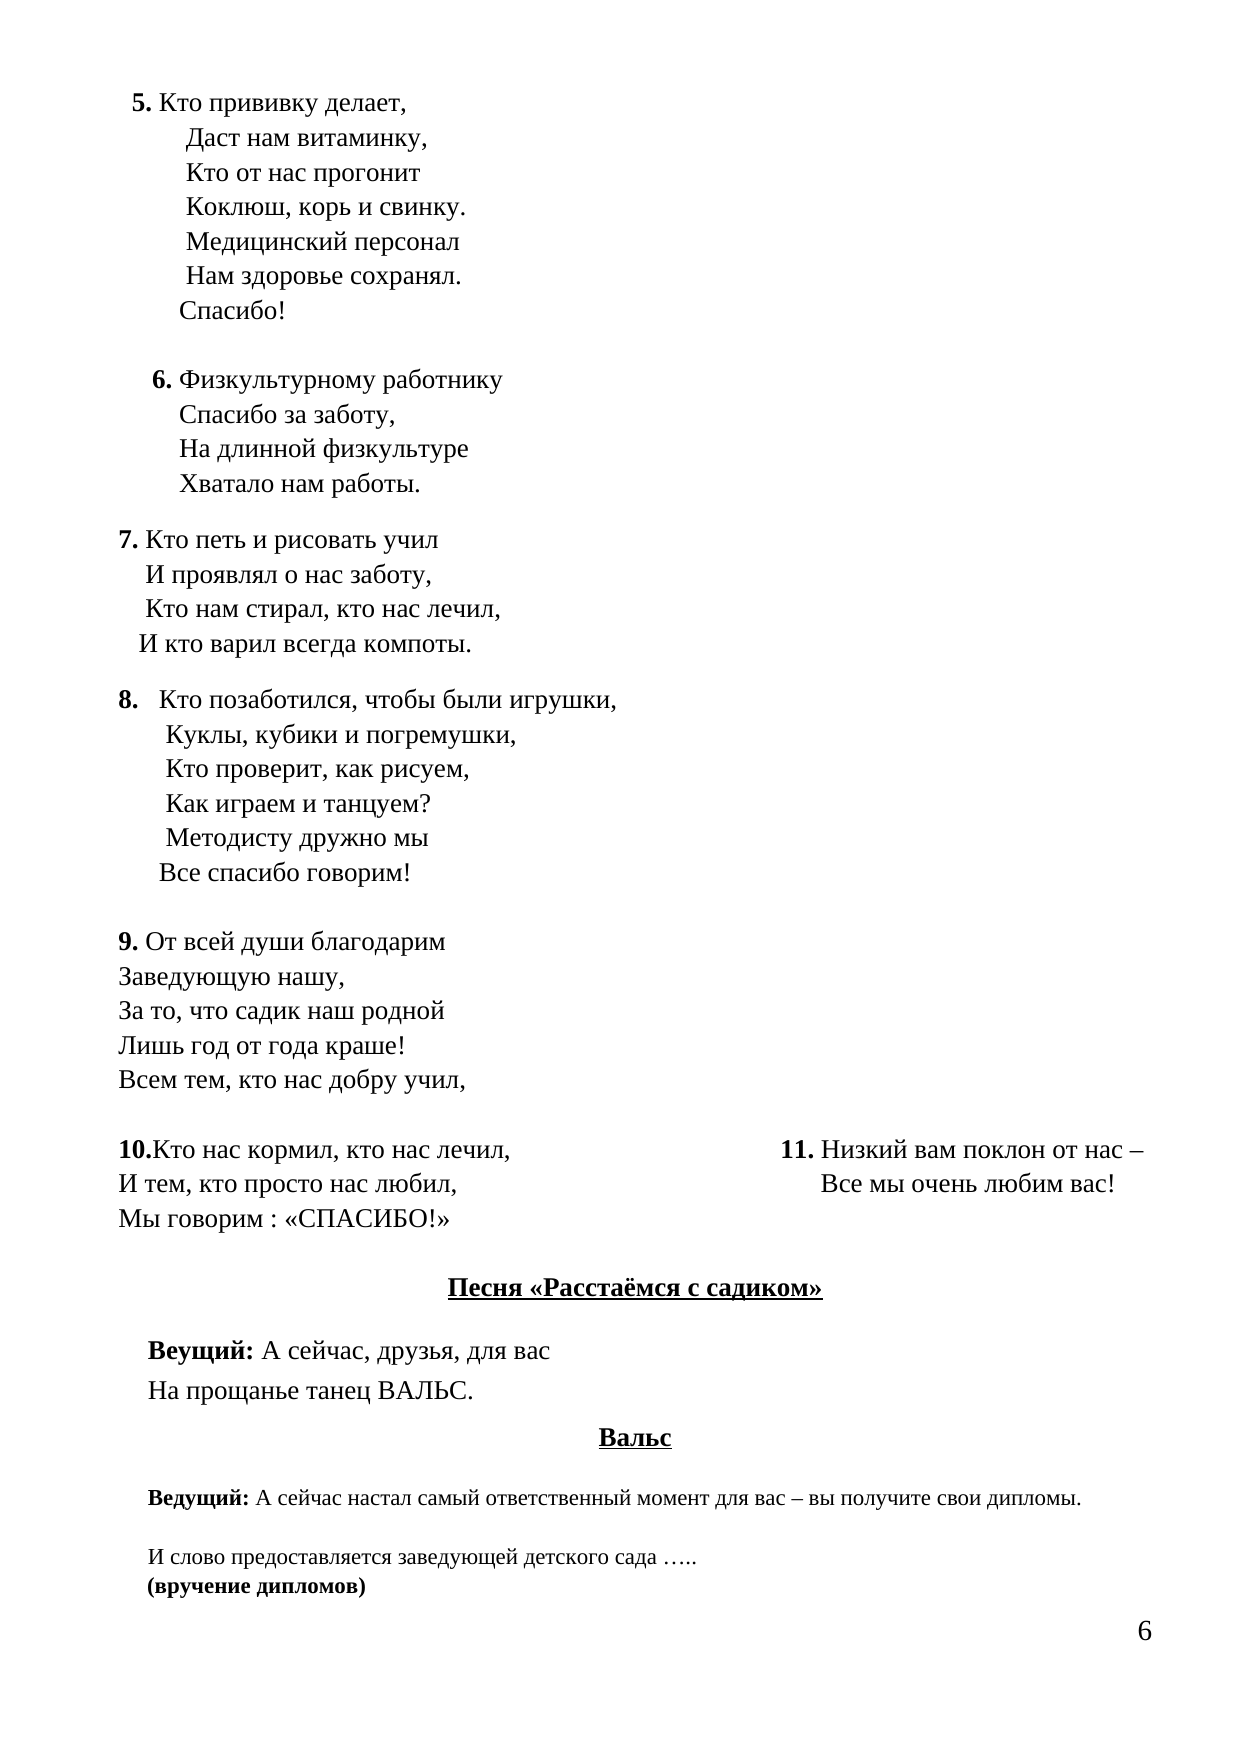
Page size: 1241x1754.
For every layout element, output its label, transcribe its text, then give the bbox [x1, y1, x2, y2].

text 8. Кто позаботился, чтобы были игрушки, [118, 683, 1152, 714]
text Кто от нас прогонит [118, 156, 1152, 187]
text Заведующую нашу, [118, 960, 1152, 991]
text 9. От всей души благодарим [118, 925, 1152, 956]
text Нам здоровье сохранял. [118, 259, 1152, 291]
text Кто проверит, как рисуем, [118, 752, 1152, 783]
text Вальс [118, 1421, 1152, 1452]
text Куклы, кубики и погремушки, [118, 718, 1152, 749]
text И тем, кто просто нас любил, [118, 1167, 598, 1198]
text И проявлял о нас заботу, [118, 558, 1152, 589]
text Как играем и танцуем? [118, 787, 1152, 818]
text За то, что садик наш родной [118, 994, 1152, 1026]
text Методисту дружно мы [118, 822, 1152, 853]
text Веущий: А сейчас, друзья, для вас [148, 1340, 1152, 1364]
text Даст нам витаминку, [118, 121, 1152, 152]
text 6. Физкультурному работнику [118, 363, 1152, 394]
text Спасибо! [118, 294, 1152, 325]
text 5. Кто прививку делает, [118, 87, 1152, 118]
text На прощанье танец ВАЛЬС. [148, 1381, 1152, 1404]
text Песня «Расстаёмся с садиком» [118, 1271, 1152, 1302]
text 11. Низкий вам поклон от нас – [672, 1133, 1152, 1164]
text Коклюш, корь и свинку. [118, 190, 1152, 221]
text Все мы очень любим вас! [672, 1167, 1152, 1198]
text Лишь год от года краше! [118, 1029, 1152, 1060]
text Ведущий: А сейчас настал самый ответственный момент для вас – вы получите свои дипломы. [148, 1484, 1152, 1510]
text Медицинский персонал [118, 225, 1152, 256]
text И слово предоставляется заведующей детского сада ….. [148, 1543, 1152, 1569]
text 7. Кто петь и рисовать учил [118, 523, 1152, 554]
text Кто нам стирал, кто нас лечил, [118, 592, 1152, 623]
text Всем тем, кто нас добру учил, [118, 1064, 1152, 1095]
text Все спасибо говорим! [118, 856, 1152, 887]
text (вручение дипломов) [118, 1572, 1152, 1599]
text Спасибо за заботу, [118, 398, 1152, 429]
text На длинной физкультуре [118, 432, 1152, 463]
text 10.Кто нас кормил, кто нас лечил, [118, 1133, 598, 1164]
text Мы говорим : «СПАСИБО!» [118, 1202, 598, 1233]
text Хватало нам работы. [118, 467, 1152, 498]
text И кто варил всегда компоты. [118, 627, 1152, 658]
